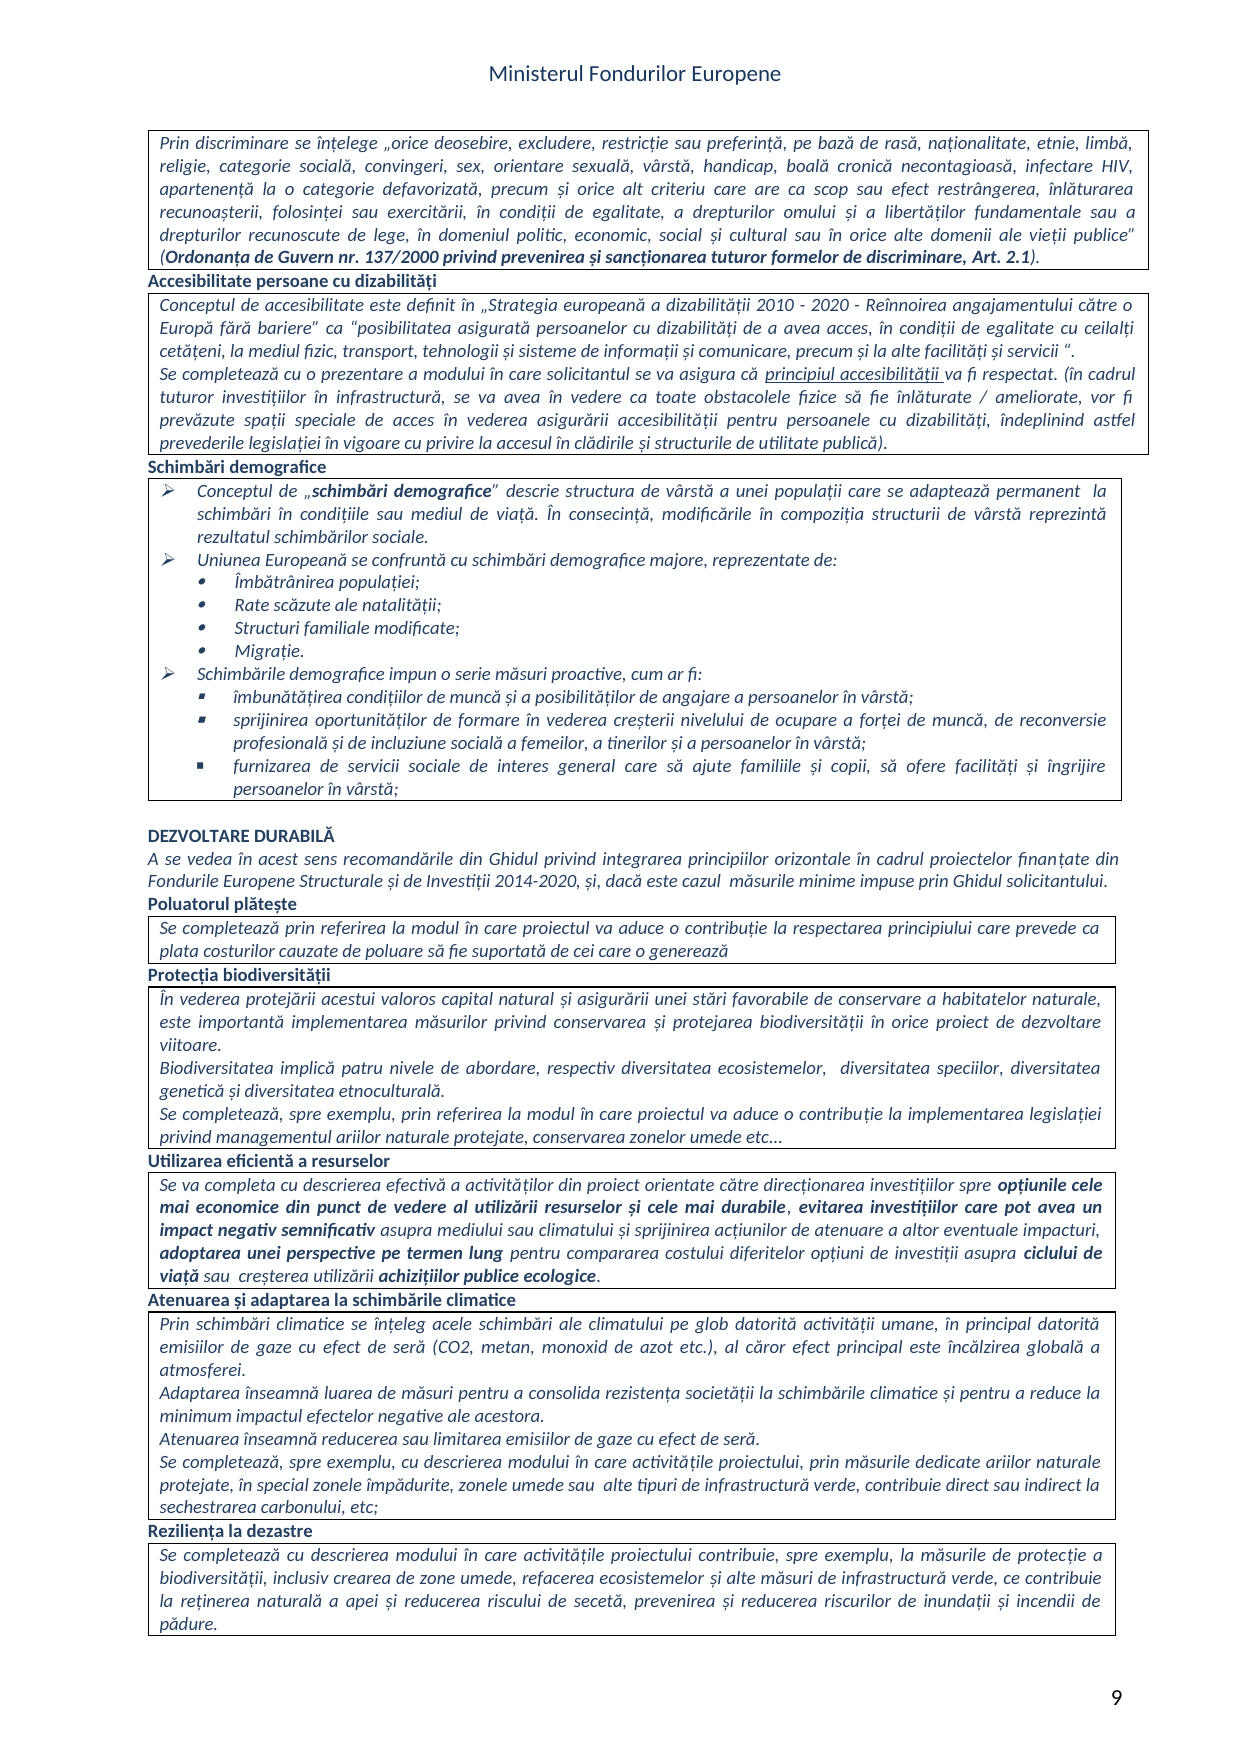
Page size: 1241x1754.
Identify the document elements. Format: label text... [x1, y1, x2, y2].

text Accesibilitate persoane cu dizabilități [148, 270, 1122, 293]
text DEZVOLTARE DURABILĂ [148, 824, 1122, 847]
table_header Conceptul de „schimbări demografice” descrie structura de vârstă a unei populații care se adaptează permanent la schimbări în condițiile sau mediul de viață. În consecință, modificările în compoziția structurii de vârstă reprezintă rezultatul schimbărilor sociale. Uniunea Europeană se confruntă cu schimbări demografice majore, reprezentate de: Îmbătrânirea populației; Rate scăzute ale natalității; Structuri familiale modificate; Migrație. Schimbările demografice impun o serie măsuri proactive, cum ar fi: îmbunătățirea condițiilor de muncă și a posibilităților de angajare a persoanelor în vârstă; sprijinirea oportunităților de formare în vederea creșterii nivelului de ocupare a forței de muncă, de reconversie profesională și de incluziune socială a femeilor, a tinerilor și a persoanelor în vârstă; furnizarea de servicii sociale de interes general care să ajute familiile și copii, să ofere facilități și îngrijire persoanelor în vârstă; [149, 479, 1121, 800]
text Poluatorul plătește [148, 893, 1122, 916]
text Atenuarea și adaptarea la schimbările climatice [148, 1288, 1122, 1311]
table_header Se va completa cu descrierea efectivă a activităţilor din proiect orientate către direcționarea investițiilor spre opțiunile cele mai economice din punct de vedere al utilizării resurselor și cele mai durabile, evitarea investițiilor care pot avea un impact negativ semnificativ asupra mediului sau climatului și sprijinirea acțiunilor de atenuare a altor eventuale impacturi, adoptarea unei perspective pe termen lung pentru compararea costului diferitelor opțiuni de investiții asupra ciclului de viață sau creșterea utilizării achizițiilor publice ecologice. [149, 1173, 1115, 1287]
table_header În vederea protejării acestui valoros capital natural şi asigurării unei stări favorabile de conservare a habitatelor naturale, este importantă implementarea măsurilor privind conservarea şi protejarea biodiversităţii în orice proiect de dezvoltare viitoare. Biodiversitatea implică patru nivele de abordare, respectiv diversitatea ecosistemelor, diversitatea speciilor, diversitatea genetică şi diversitatea etnoculturală. Se completează, spre exemplu, prin referirea la modul în care proiectul va aduce o contribuţie la implementarea legislației privind managementul ariilor naturale protejate, conservarea zonelor umede etc... [149, 988, 1115, 1148]
table_header Conceptul de accesibilitate este definit în „Strategia europeană a dizabilității 2010 - 2020 - Reînnoirea angajamentului către o Europă fără bariere” ca “posibilitatea asigurată persoanelor cu dizabilități de a avea acces, în condiții de egalitate cu ceilalți cetățeni, la mediul fizic, transport, tehnologii și sisteme de informații și comunicare, precum și la alte facilități și servicii “. Se completează cu o prezentare a modului în care solicitantul se va asigura că principiul accesibilității va fi respectat. (în cadrul tuturor investiţiilor în infrastructură, se va avea în vedere ca toate obstacolele fizice să fie înlăturate / ameliorate, vor fi prevăzute spaţii speciale de acces în vederea asigurării accesibilităţii pentru persoanele cu dizabilităţi, îndeplinind astfel prevederile legislaţiei în vigoare cu privire la accesul în clădirile şi structurile de utilitate publică). [149, 294, 1148, 454]
text Schimbări demografice [148, 455, 1122, 478]
table_header Se completează prin referirea la modul în care proiectul va aduce o contribuție la respectarea principiului care prevede ca plata costurilor cauzate de poluare să fie suportată de cei care o generează [149, 917, 1115, 962]
text Utilizarea eficientă a resurselor [148, 1149, 1122, 1172]
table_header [149, 131, 1148, 269]
table_header Prin schimbări climatice se înțeleg acele schimbări ale climatului pe glob datorită activității umane, în principal datorită emisiilor de gaze cu efect de seră (CO2, metan, monoxid de azot etc.), al căror efect principal este încălzirea globală a atmosferei. Adaptarea înseamnă luarea de măsuri pentru a consolida rezistența societății la schimbările climatice și pentru a reduce la minimum impactul efectelor negative ale acestora. Atenuarea înseamnă reducerea sau limitarea emisiilor de gaze cu efect de seră. Se completează, spre exemplu, cu descrierea modului în care activităţile proiectului, prin măsurile dedicate ariilor naturale protejate, în special zonele împădurite, zonele umede sau alte tipuri de infrastructură verde, contribuie direct sau indirect la sechestrarea carbonului, etc; [149, 1313, 1115, 1519]
text Reziliența la dezastre [148, 1520, 1122, 1543]
text Protecția biodiversității [148, 963, 1122, 986]
table_header Se completează cu descrierea modului în care activităţile proiectului contribuie, spre exemplu, la măsurile de protecţie a biodiversităţii, inclusiv crearea de zone umede, refacerea ecosistemelor şi alte măsuri de infrastructură verde, ce contribuie la reţinerea naturală a apei şi reducerea riscului de secetă, prevenirea și reducerea riscurilor de inundații și incendii de pădure. [149, 1544, 1115, 1635]
text A se vedea în acest sens recomandările din Ghidul privind integrarea principiilor orizontale în cadrul proiectelor finanţate din Fondurile Europene Structurale şi de Investiții 2014-2020, și, dacă este cazul măsurile minime impuse prin Ghidul solicitantului. [148, 847, 1122, 893]
